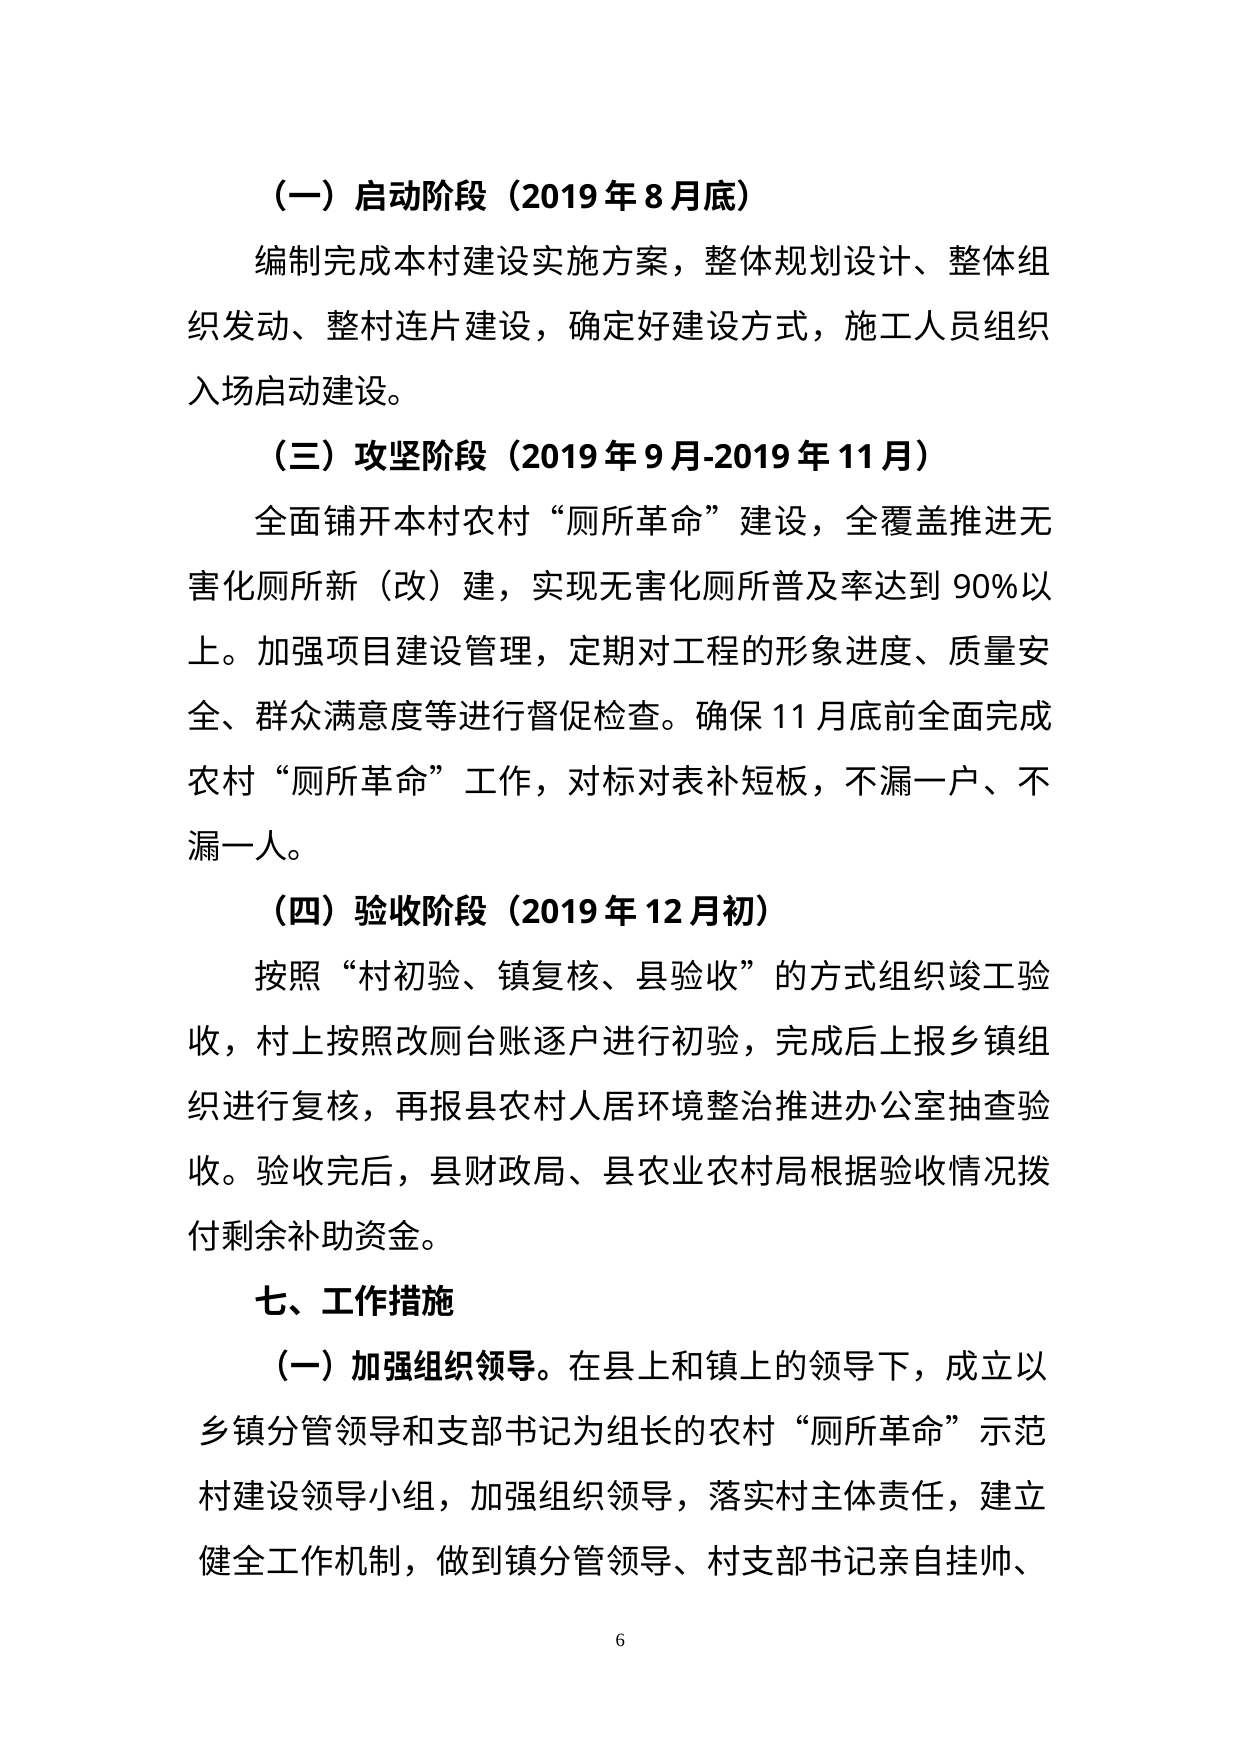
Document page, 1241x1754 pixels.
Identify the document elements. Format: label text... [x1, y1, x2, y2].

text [198, 1332, 1047, 1592]
text 七、工作措施 [187, 1267, 1053, 1332]
text （四）验收阶段（2019年12月初） [187, 877, 1053, 942]
text （三）攻坚阶段（2019年9月-2019年11月） [187, 422, 1053, 487]
text 编制完成本村建设实施方案，整体规划设计、整体组织发动、整村连片建设，确定好建设方式，施工人员组织入场启动建设。 [187, 227, 1053, 422]
text （一）启动阶段（2019年8月底） [187, 162, 1053, 227]
text 全面铺开本村农村“厕所革命”建设，全覆盖推进无害化厕所新（改）建，实现无害化厕所普及率达到90%以上。加强项目建设管理，定期对工程的形象进度、质量安全、群众满意度等进行督促检查。确保11月底前全面完成农村“厕所革命”工作，对标对表补短板，不漏一户、不漏一人。 [187, 487, 1053, 877]
text 按照“村初验、镇复核、县验收”的方式组织竣工验收，村上按照改厕台账逐户进行初验，完成后上报乡镇组织进行复核，再报县农村人居环境整治推进办公室抽查验收。验收完后，县财政局、县农业农村局根据验收情况拨付剩余补助资金。 [187, 942, 1053, 1267]
